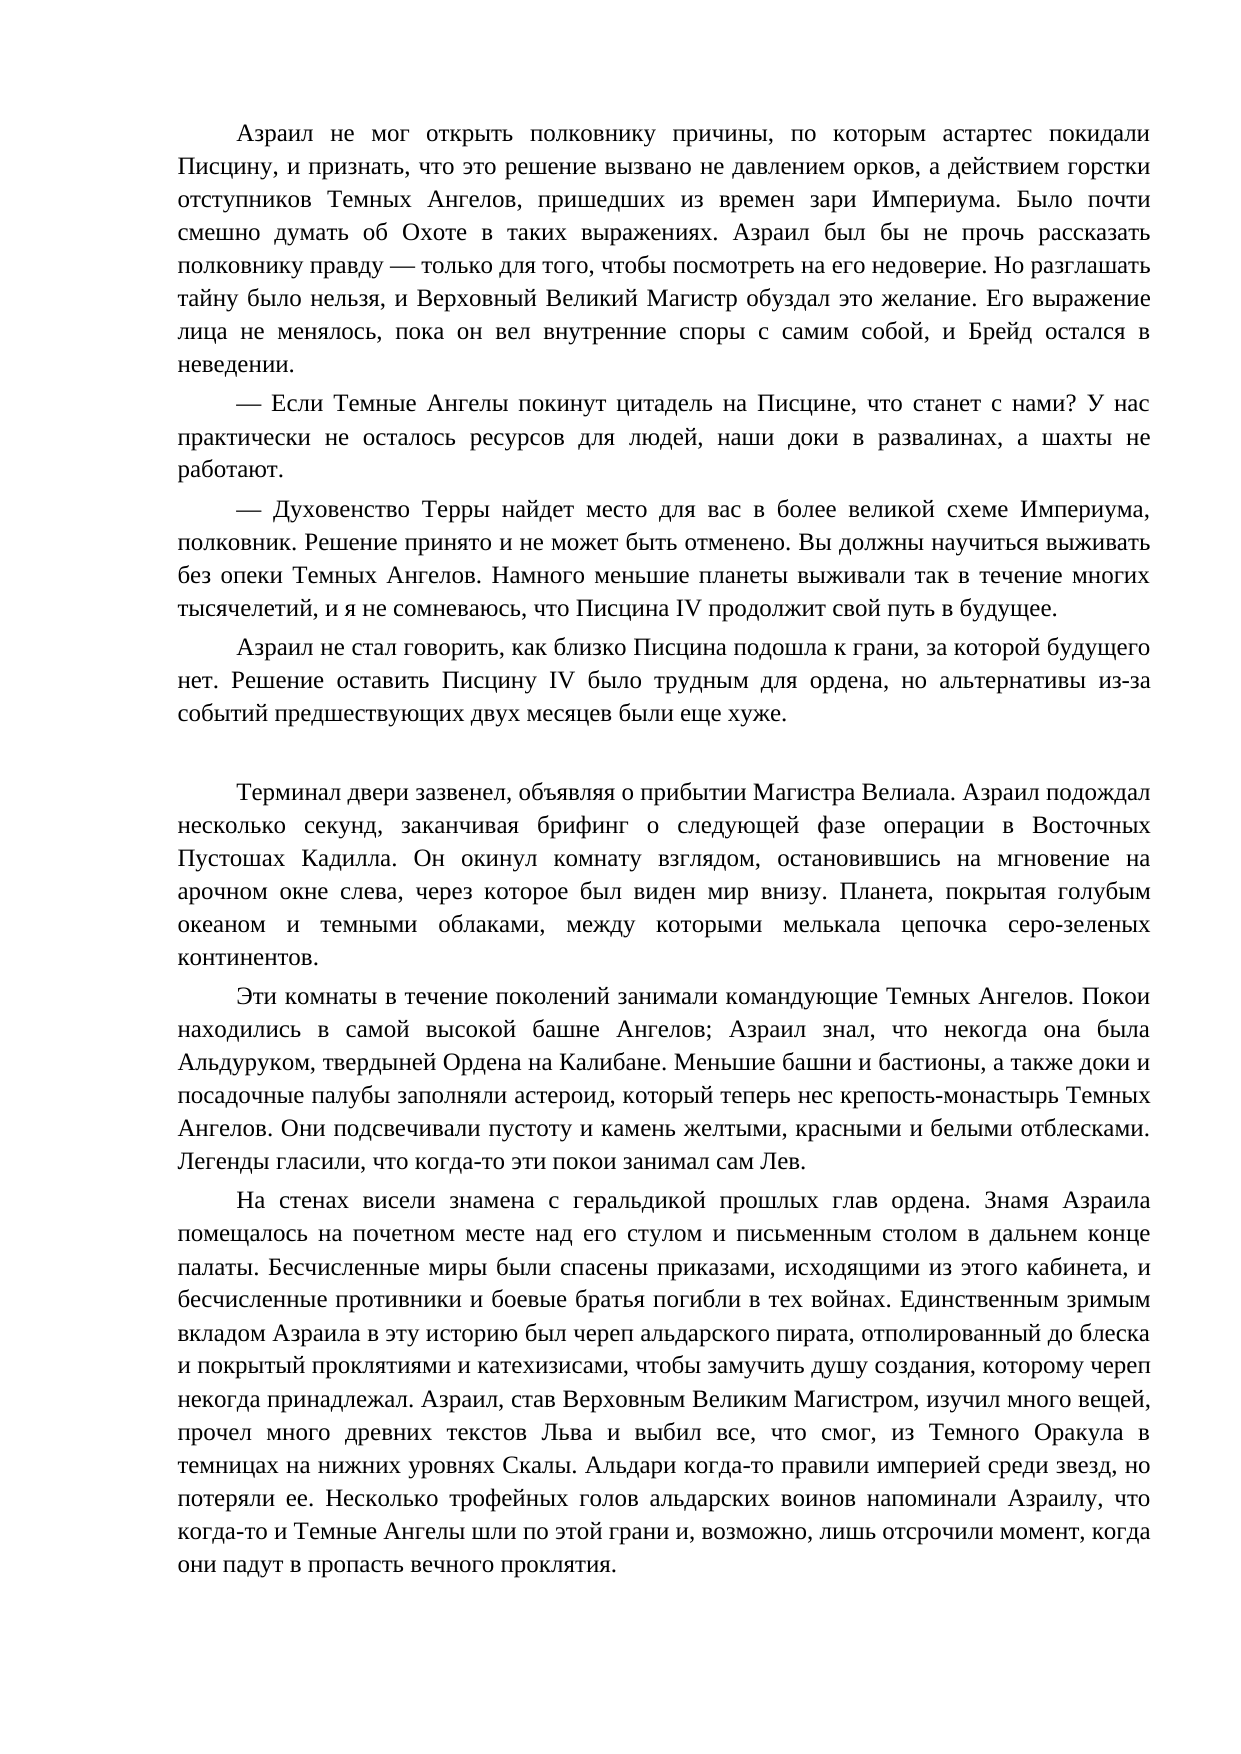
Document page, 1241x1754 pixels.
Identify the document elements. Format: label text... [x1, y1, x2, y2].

text Эти комнаты в течение поколений занимали командующие Темных Ангелов. Покои находились в самой высокой башне Ангелов; Азраил знал, что некогда она была Альдуруком, твердыней Ордена на Калибане. Меньшие башни и бастионы, а также доки и посадочные палубы заполняли астероид, который теперь нес крепость-монастырь Темных Ангелов. Они подсвечивали пустоту и камень желтыми, красными и белыми отблесками. Легенды гласили, что когда-то эти покои занимал сам Лев. [177, 981, 1152, 1175]
text Азраил не стал говорить, как близко Писцина подошла к грани, за которой будущего нет. Решение оставить Писцину IV было трудным для ордена, но альтернативы из-за событий предшествующих двух месяцев были еще хуже. [177, 632, 1152, 727]
text На стенах висели знамена с геральдикой прошлых глав ордена. Знамя Азраила помещалось на почетном месте над его стулом и письменным столом в дальнем конце палаты. Бесчисленные миры были спасены приказами, исходящими из этого кабинета, и бесчисленные противники и боевые братья погибли в тех войнах. Единственным зримым вкладом Азраила в эту историю был череп альдарского пирата, отполированный до блеска и покрытый проклятиями и катехизисами, чтобы замучить душу создания, которому череп некогда принадлежал. Азраил, став Верховным Великим Магистром, изучил много вещей, прочел много древних текстов Льва и выбил все, что смог, из Темного Оракула в темницах на нижних уровнях Скалы. Альдари когда-то правили империей среди звезд, но потеряли ее. Несколько трофейных голов альдарских воинов напоминали Азраилу, что когда-то и Темные Ангелы шли по этой грани и, возможно, лишь отсрочили момент, когда они падут в пропасть вечного проклятия. [177, 1186, 1152, 1577]
text Терминал двери зазвенел, объявляя о прибытии Магистра Велиала. Азраил подождал несколько секунд, заканчивая брифинг о следующей фазе операции в Восточных Пустошах Кадилла. Он окинул комнату взглядом, остановившись на мгновение на арочном окне слева, через которое был виден мир внизу. Планета, покрытая голубым океаном и темными облаками, между которыми мелькала цепочка серо-зеленых континентов. [177, 777, 1152, 971]
text — Если Темные Ангелы покинут цитадель на Писцине, что станет с нами? У нас практически не осталось ресурсов для людей, наши доки в развалинах, а шахты не работают. [177, 388, 1152, 483]
text Азраил не мог открыть полковнику причины, по которым астартес покидали Писцину, и признать, что это решение вызвано не давлением орков, а действием горстки отступников Темных Ангелов, пришедших из времен зари Империума. Было почти смешно думать об Охоте в таких выражениях. Азраил был бы не прочь рассказать полковнику правду — только для того, чтобы посмотреть на его недоверие. Но разглашать тайну было нельзя, и Верховный Великий Магистр обуздал это желание. Его выражение лица не менялось, пока он вел внутренние споры с самим собой, и Брейд остался в неведении. [177, 118, 1152, 378]
text — Духовенство Терры найдет место для вас в более великой схеме Империума, полковник. Решение принято и не может быть отменено. Вы должны научиться выживать без опеки Темных Ангелов. Намного меньшие планеты выживали так в течение многих тысячелетий, и я не сомневаюсь, что Писцина IV продолжит свой путь в будущее. [177, 494, 1152, 622]
